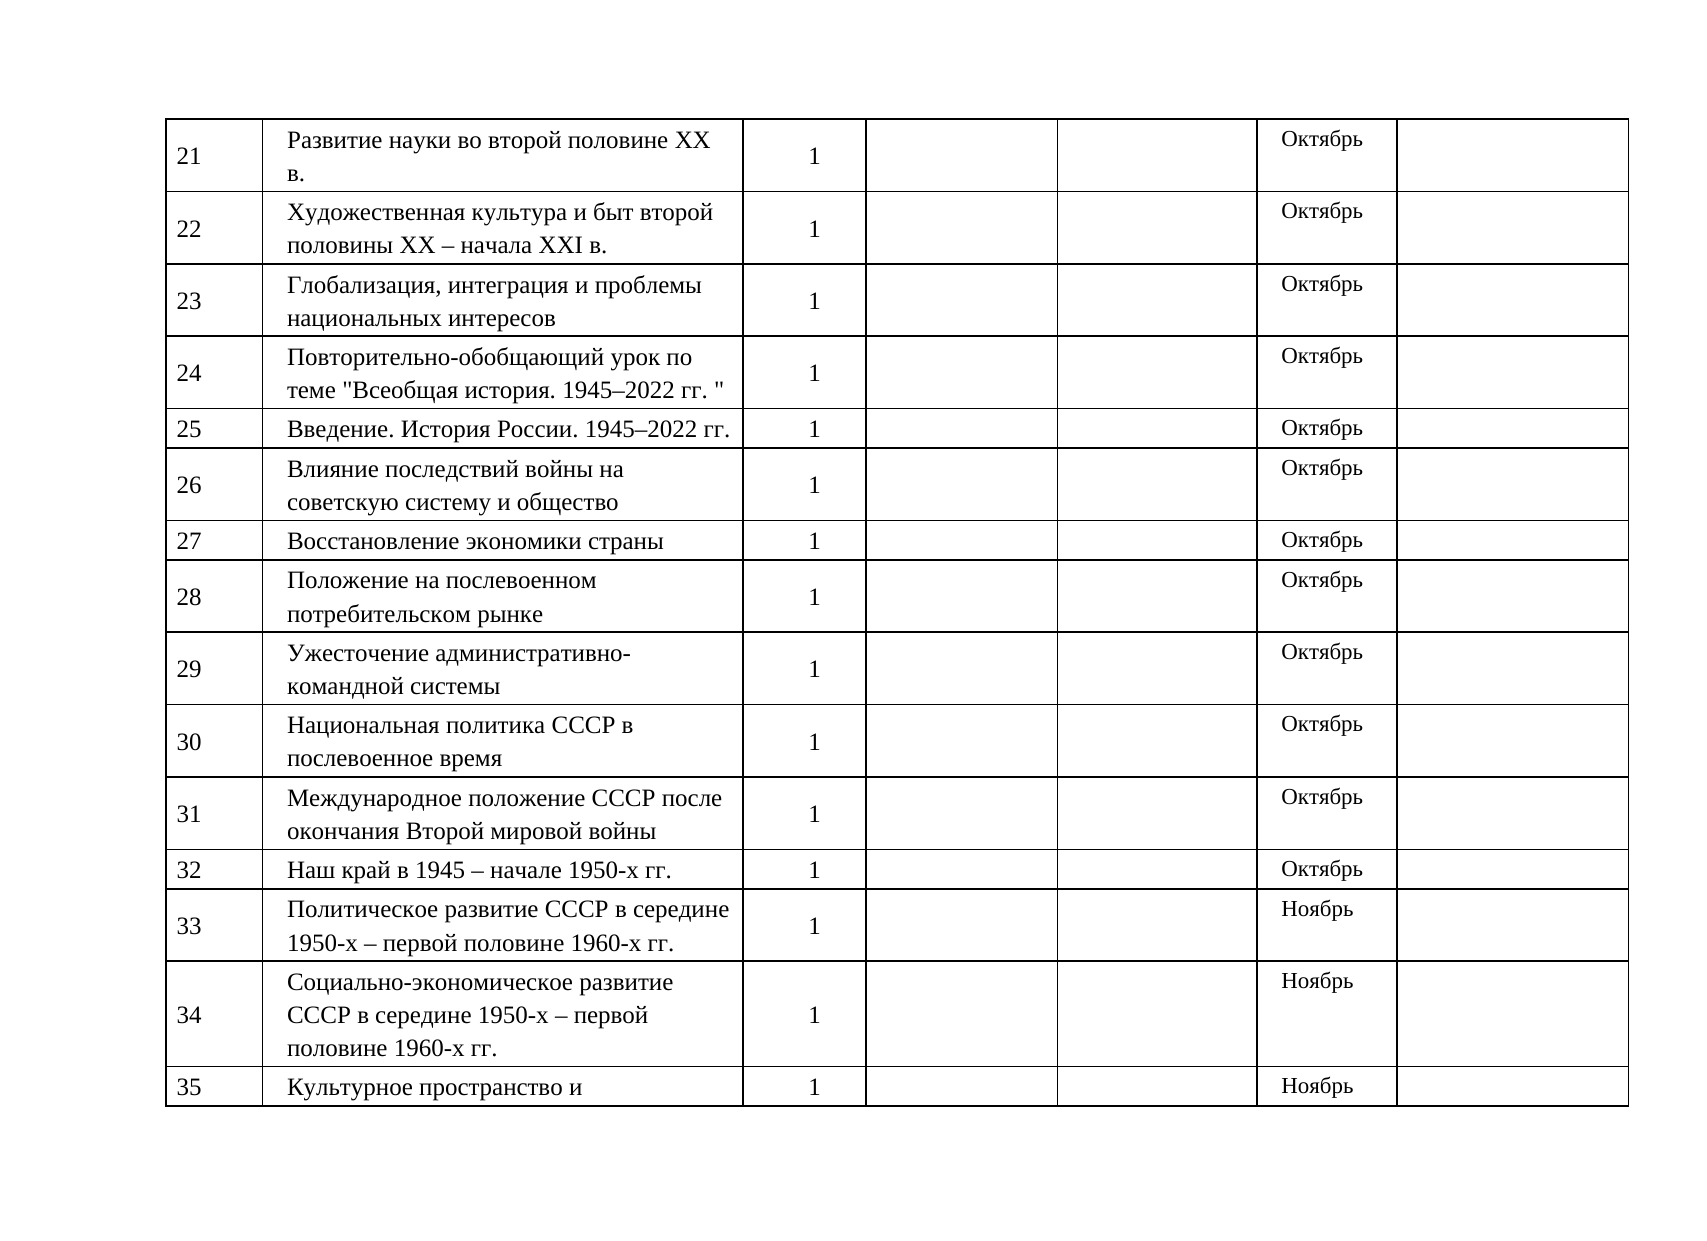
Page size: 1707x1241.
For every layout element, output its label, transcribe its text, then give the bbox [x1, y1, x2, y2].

table_cell 30 [167, 705, 262, 776]
table_cell [867, 521, 1057, 559]
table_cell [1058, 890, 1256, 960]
table_cell Развитие науки во второй половине XX в. [263, 120, 742, 191]
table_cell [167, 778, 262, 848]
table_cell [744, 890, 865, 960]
table_cell [1058, 561, 1256, 631]
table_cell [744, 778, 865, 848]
table_cell 1 [744, 561, 865, 631]
table_cell Ужесточение административно-командной системы [263, 633, 742, 704]
table_cell [1398, 120, 1628, 191]
table_cell Октябрь [1258, 561, 1396, 631]
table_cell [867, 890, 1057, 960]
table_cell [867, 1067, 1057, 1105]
table_cell [1058, 449, 1256, 519]
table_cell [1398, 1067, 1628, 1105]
table_cell Октябрь [1258, 409, 1396, 447]
table_cell [867, 265, 1057, 335]
table_cell 1 [744, 633, 865, 704]
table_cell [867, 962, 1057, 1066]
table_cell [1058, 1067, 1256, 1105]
table_cell Октябрь [1258, 633, 1396, 704]
table_cell [1058, 120, 1256, 191]
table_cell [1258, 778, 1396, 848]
table_cell Октябрь [1258, 192, 1396, 263]
table_cell 1 [744, 265, 865, 335]
table_cell 29 [167, 633, 262, 704]
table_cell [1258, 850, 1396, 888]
table_cell 24 [167, 337, 262, 408]
table_cell 1 [744, 409, 865, 447]
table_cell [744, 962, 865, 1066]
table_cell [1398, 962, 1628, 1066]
table_cell [1058, 192, 1256, 263]
table_cell Октябрь [1258, 521, 1396, 559]
table_cell 1 [744, 449, 865, 519]
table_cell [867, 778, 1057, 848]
table_cell [1398, 409, 1628, 447]
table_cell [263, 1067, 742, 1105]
table_cell 22 [167, 192, 262, 263]
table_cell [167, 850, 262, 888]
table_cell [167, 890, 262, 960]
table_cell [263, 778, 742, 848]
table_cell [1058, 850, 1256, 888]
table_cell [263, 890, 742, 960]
table_cell [1058, 521, 1256, 559]
table_cell Повторительно-обобщающий урок по теме "Всеобщая история. 1945–2022 гг. " [263, 337, 742, 408]
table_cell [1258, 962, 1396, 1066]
table_cell Октябрь [1258, 337, 1396, 408]
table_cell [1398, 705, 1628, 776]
table_cell [1398, 337, 1628, 408]
table_cell [1398, 521, 1628, 559]
table_cell Глобализация, интеграция и проблемы национальных интересов [263, 265, 742, 335]
table_cell Октябрь [1258, 449, 1396, 519]
table_cell 21 [167, 120, 262, 191]
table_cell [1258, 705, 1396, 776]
table_cell [867, 120, 1057, 191]
table_cell [1398, 561, 1628, 631]
table_cell 25 [167, 409, 262, 447]
table_cell 26 [167, 449, 262, 519]
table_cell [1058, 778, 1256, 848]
table_cell [1398, 265, 1628, 335]
table_cell Октябрь [1258, 265, 1396, 335]
table_cell [1058, 337, 1256, 408]
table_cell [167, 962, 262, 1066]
table_cell Национальная политика СССР в послевоенное время [263, 705, 742, 776]
table_cell [1058, 633, 1256, 704]
table_cell [867, 633, 1057, 704]
table_cell [867, 409, 1057, 447]
table_cell 27 [167, 521, 262, 559]
table_cell [867, 449, 1057, 519]
table_cell 1 [744, 521, 865, 559]
table_cell Введение. История России. 1945–2022 гг. [263, 409, 742, 447]
table_cell [1398, 192, 1628, 263]
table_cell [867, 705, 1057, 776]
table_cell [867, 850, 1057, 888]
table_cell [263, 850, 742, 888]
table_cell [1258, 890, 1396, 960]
table_cell Художественная культура и быт второй половины XX – начала XXI в. [263, 192, 742, 263]
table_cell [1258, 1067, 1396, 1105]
table_cell 1 [744, 337, 865, 408]
table_cell [867, 337, 1057, 408]
table_cell 23 [167, 265, 262, 335]
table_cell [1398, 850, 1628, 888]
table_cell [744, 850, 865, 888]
table_cell [867, 561, 1057, 631]
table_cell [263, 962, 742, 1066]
table_cell Восстановление экономики страны [263, 521, 742, 559]
table_cell 1 [744, 192, 865, 263]
table_cell [1398, 449, 1628, 519]
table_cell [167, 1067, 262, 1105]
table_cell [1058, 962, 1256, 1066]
table_cell [867, 192, 1057, 263]
table_cell Влияние последствий войны на советскую систему и общество [263, 449, 742, 519]
table_cell Октябрь [1258, 120, 1396, 191]
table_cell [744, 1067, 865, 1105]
table_cell 28 [167, 561, 262, 631]
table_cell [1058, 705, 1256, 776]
table_cell [1058, 409, 1256, 447]
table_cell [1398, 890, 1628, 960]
table_cell 1 [744, 705, 865, 776]
table_cell 1 [744, 120, 865, 191]
table_cell [1058, 265, 1256, 335]
table_cell [1398, 633, 1628, 704]
table_cell Положение на послевоенном потребительском рынке [263, 561, 742, 631]
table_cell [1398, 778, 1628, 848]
